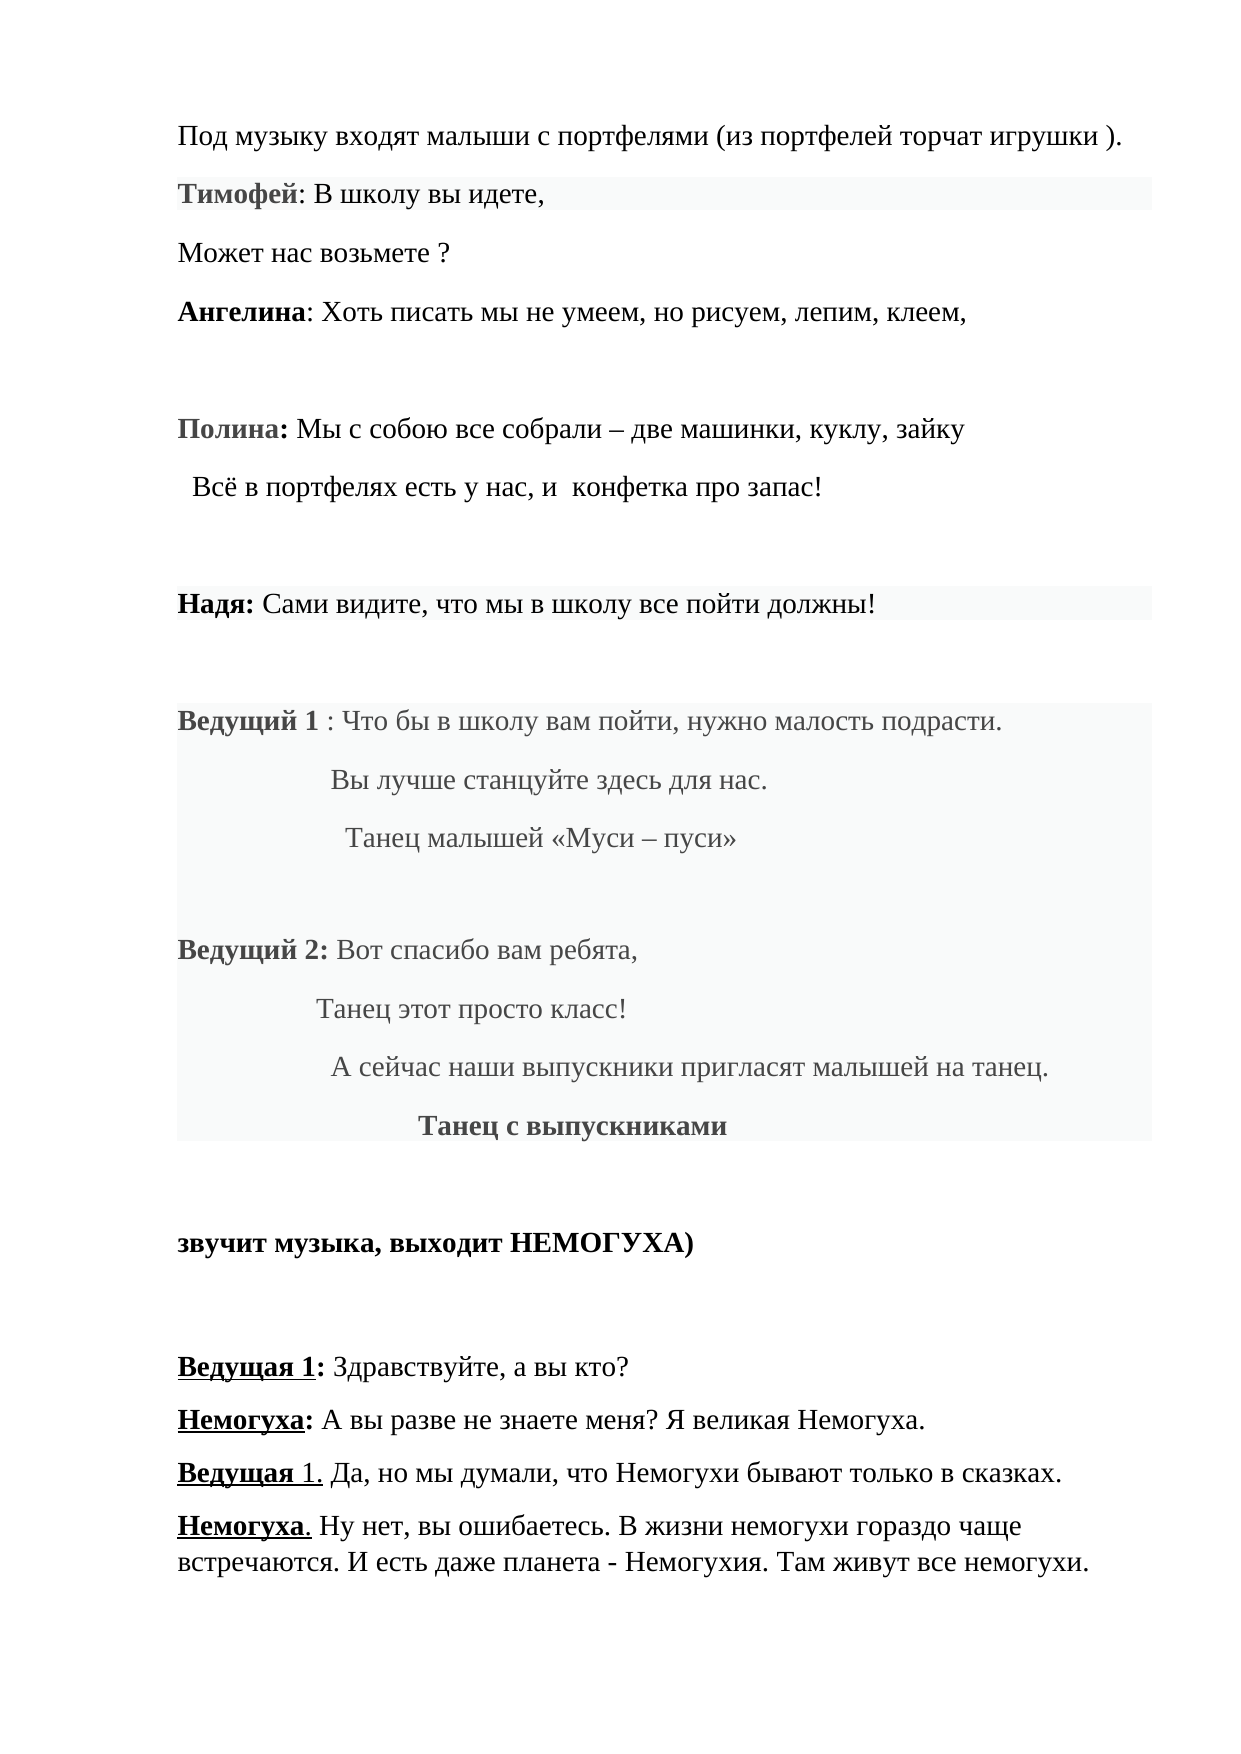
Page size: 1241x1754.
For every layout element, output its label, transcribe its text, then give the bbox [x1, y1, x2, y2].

text Немогуха. Ну нет, вы ошибаетесь. В жизни немогухи гораздо чаще встречаются. И есть даже планета - Немогухия. Там живут все немогухи. [177, 1508, 1152, 1578]
text Под музыку входят малыши с портфелями (из портфелей торчат игрушки ). [177, 118, 1152, 152]
text А сейчас наши выпускники пригласят малышей на танец. [177, 1049, 1152, 1083]
text Тимофей: В школу вы идете, [177, 177, 1152, 210]
text Танец с выпускниками [177, 1108, 1152, 1141]
text Надя: Сами видите, что мы в школу все пойти должны! [177, 586, 1152, 620]
text Танец малышей «Муси – пуси» [177, 821, 1152, 854]
text Вы лучше станцуйте здесь для нас. [177, 762, 1152, 796]
text Может нас возьмете ? [177, 235, 1152, 269]
text Полина: Мы с собою все собрали – две машинки, куклу, зайку [177, 411, 1152, 444]
text Ведущий 2: Вот спасибо вам ребята, [177, 932, 1152, 966]
text Танец этот просто класс! [177, 991, 1152, 1024]
text звучит музыка, выходит НЕМОГУХА) [177, 1225, 1152, 1258]
text Немогуха: А вы разве не знаете меня? Я великая Немогуха. [177, 1402, 1152, 1436]
text Ведущая 1: Здравствуйте, а вы кто? [177, 1349, 1152, 1383]
text Ангелина: Хоть писать мы не умеем, но рисуем, лепим, клеем, [177, 294, 1152, 327]
text Ведущая 1. Да, но мы думали, что Немогухи бывают только в сказках. [177, 1455, 1152, 1489]
text Всё в портфелях есть у нас, и конфетка про запас! [177, 469, 1152, 503]
text Ведущий 1 : Что бы в школу вам пойти, нужно малость подрасти. [177, 703, 1152, 737]
